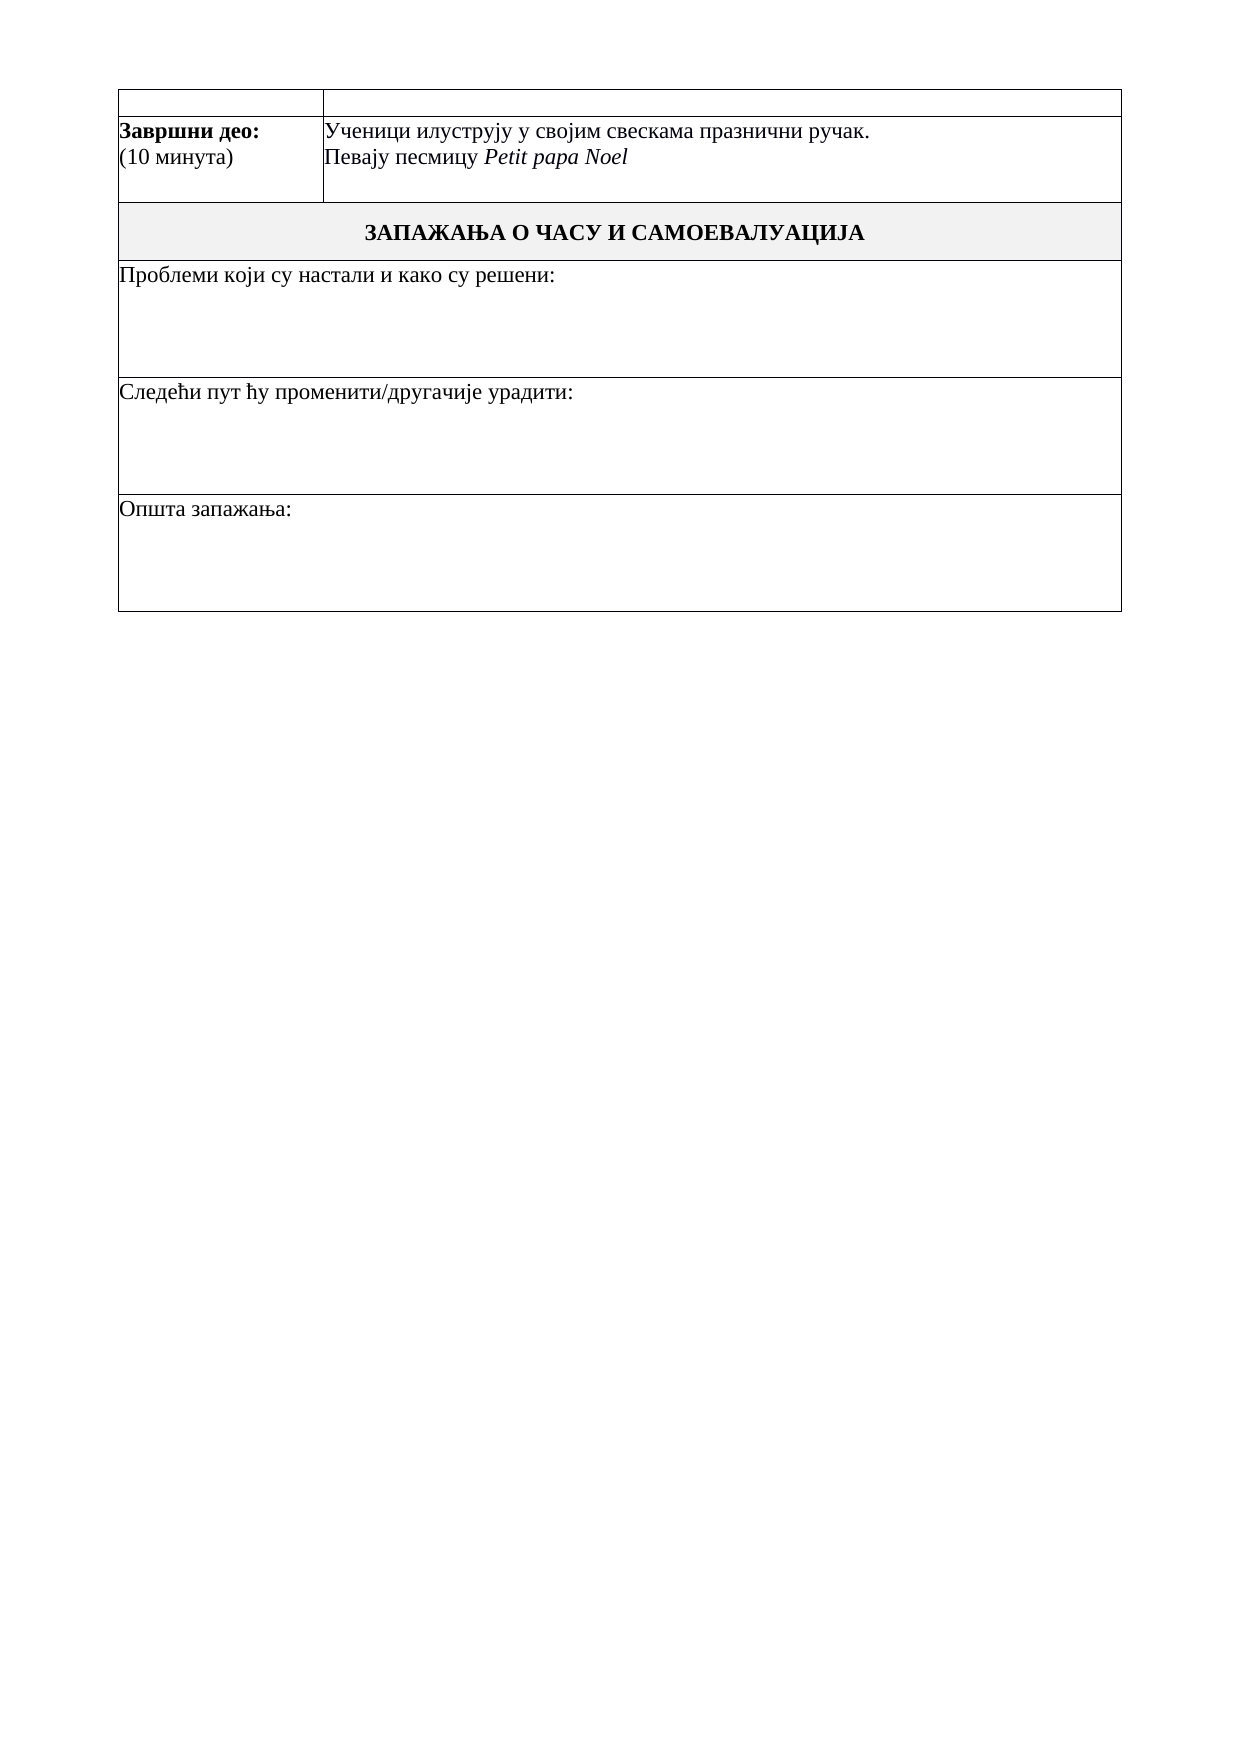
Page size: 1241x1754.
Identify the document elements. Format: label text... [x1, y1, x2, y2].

table_cell ЗАПАЖАЊА О ЧАСУ И САМОЕВАЛУАЦИЈА [119, 203, 1121, 260]
table_cell Ученици илуструју у својим свескама празнични ручак. Певају песмицу Petit papa Noel [324, 117, 1121, 202]
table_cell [324, 90, 1121, 116]
table_cell Следећи пут ћу променити/другачије урадити: [119, 378, 1121, 494]
table_cell Завршни део: (10 минута) [119, 117, 323, 202]
table_cell Општа запажања: [119, 495, 1121, 611]
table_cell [119, 90, 323, 116]
table_cell Проблеми који су настали и како су решени: [119, 261, 1121, 377]
